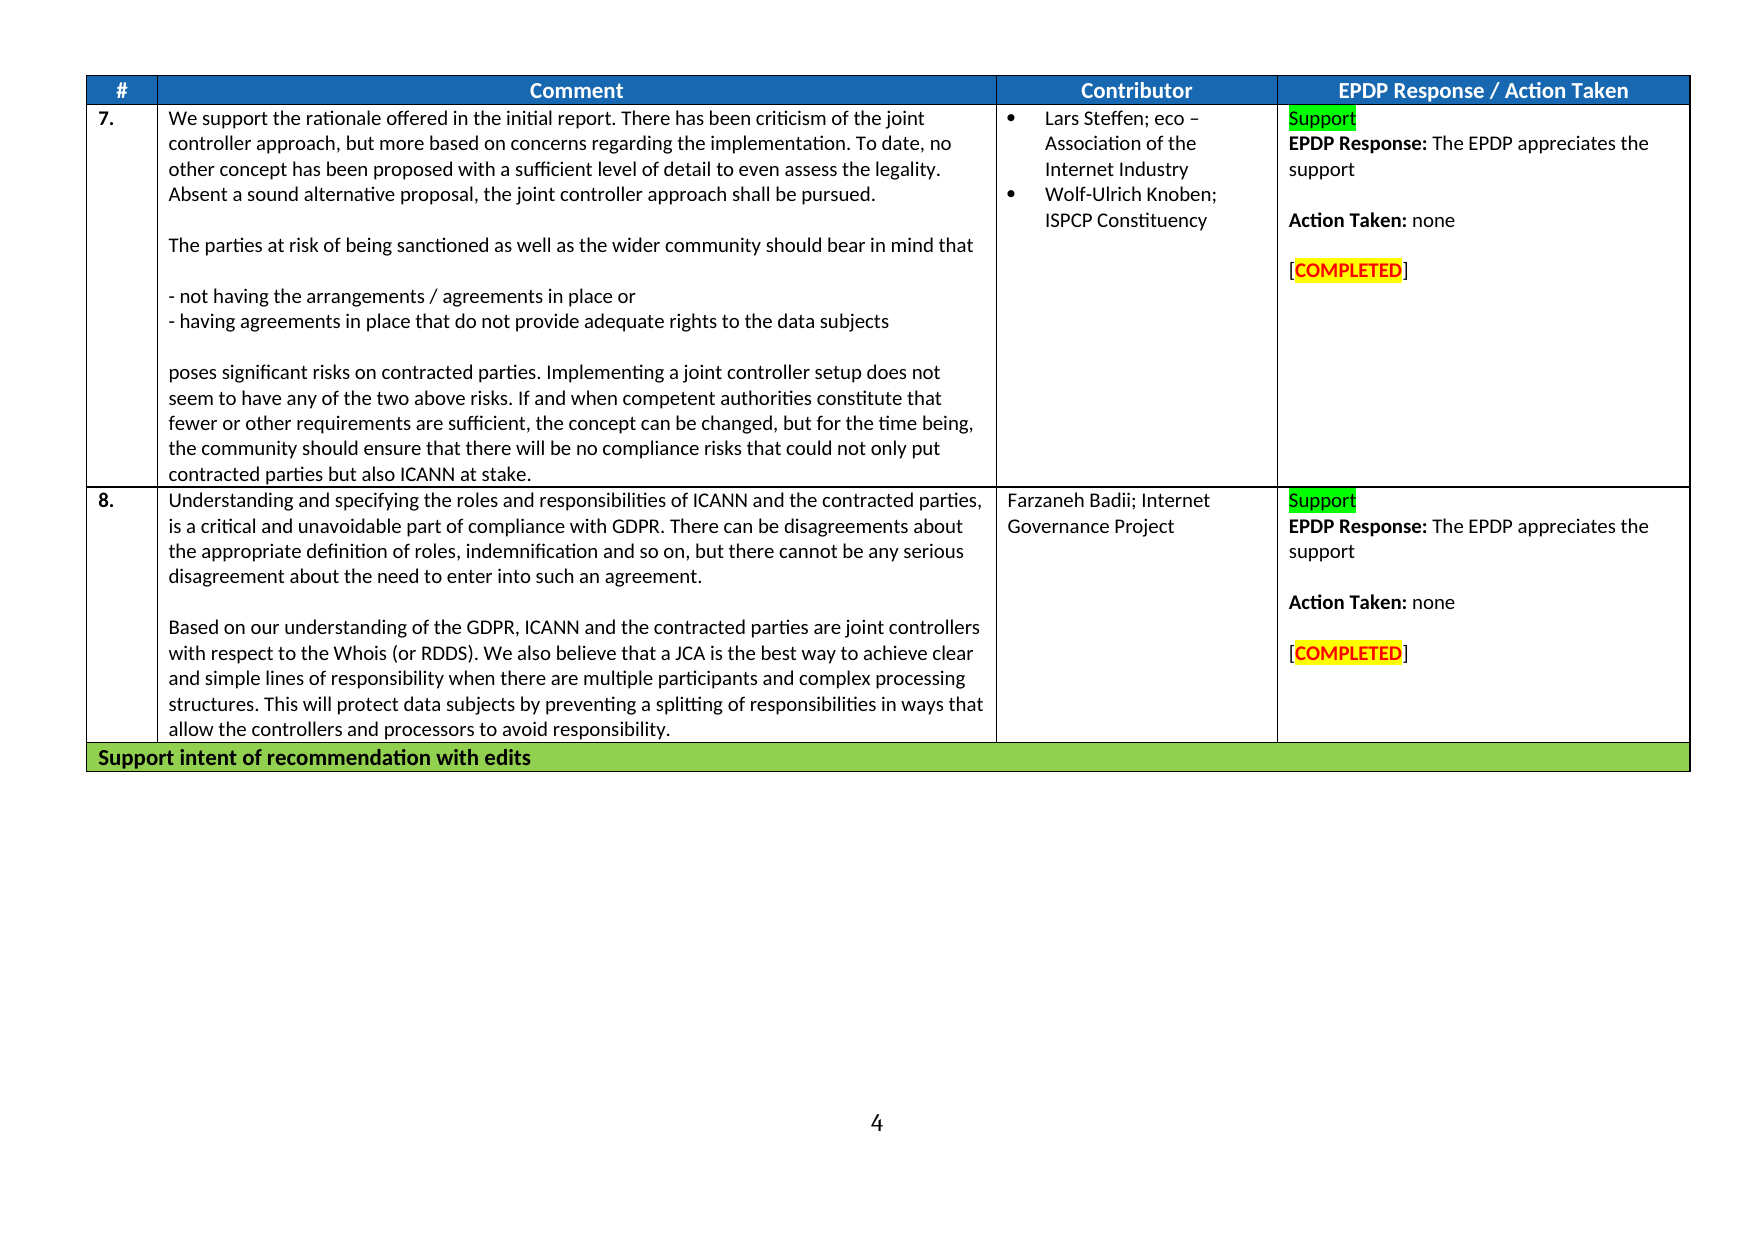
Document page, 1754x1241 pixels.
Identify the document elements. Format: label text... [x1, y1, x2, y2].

table_cell Support intent of recommendation with edits [87, 743, 1689, 771]
table_cell [87, 105, 157, 486]
table_cell [87, 488, 157, 742]
table_header Contributor [997, 76, 1277, 104]
table_cell Support EPDP Response: The EPDP appreciates the support Action Taken: none [COMPLETED] [1278, 488, 1689, 742]
table_cell Understanding and specifying the roles and responsibilities of ICANN and the contracted parties, is a critical and unavoidable part of compliance with GDPR. There can be disagreements about the appropriate definition of roles, indemnification and so on, but there cannot be any serious disagreement about the need to enter into such an agreement. Based on our understanding of the GDPR, ICANN and the contracted parties are joint controllers with respect to the Whois (or RDDS). We also believe that a JCA is the best way to achieve clear and simple lines of responsibility when there are multiple participants and complex processing structures. This will protect data subjects by preventing a splitting of responsibilities in ways that allow the controllers and processors to avoid responsibility. [158, 488, 996, 742]
table_cell Lars Steffen; eco – Association of the Internet Industry Wolf-Ulrich Knoben; ISPCP Constituency [997, 105, 1277, 486]
table_header # [87, 76, 157, 104]
table_cell Farzaneh Badii; Internet Governance Project [997, 488, 1277, 742]
table_header EPDP Response / Action Taken [1278, 76, 1689, 104]
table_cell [1278, 105, 1689, 486]
table_cell We support the rationale offered in the initial report. There has been criticism of the joint controller approach, but more based on concerns regarding the implementation. To date, no other concept has been proposed with a sufficient level of detail to even assess the legality. Absent a sound alternative proposal, the joint controller approach shall be pursued. The parties at risk of being sanctioned as well as the wider community should bear in mind that - not having the arrangements / agreements in place or - having agreements in place that do not provide adequate rights to the data subjects poses significant risks on contracted parties. Implementing a joint controller setup does not seem to have any of the two above risks. If and when competent authorities constitute that fewer or other requirements are sufficient, the concept can be changed, but for the time being, the community should ensure that there will be no compliance risks that could not only put contracted parties but also ICANN at stake. [158, 105, 996, 486]
table_header Comment [158, 76, 996, 104]
